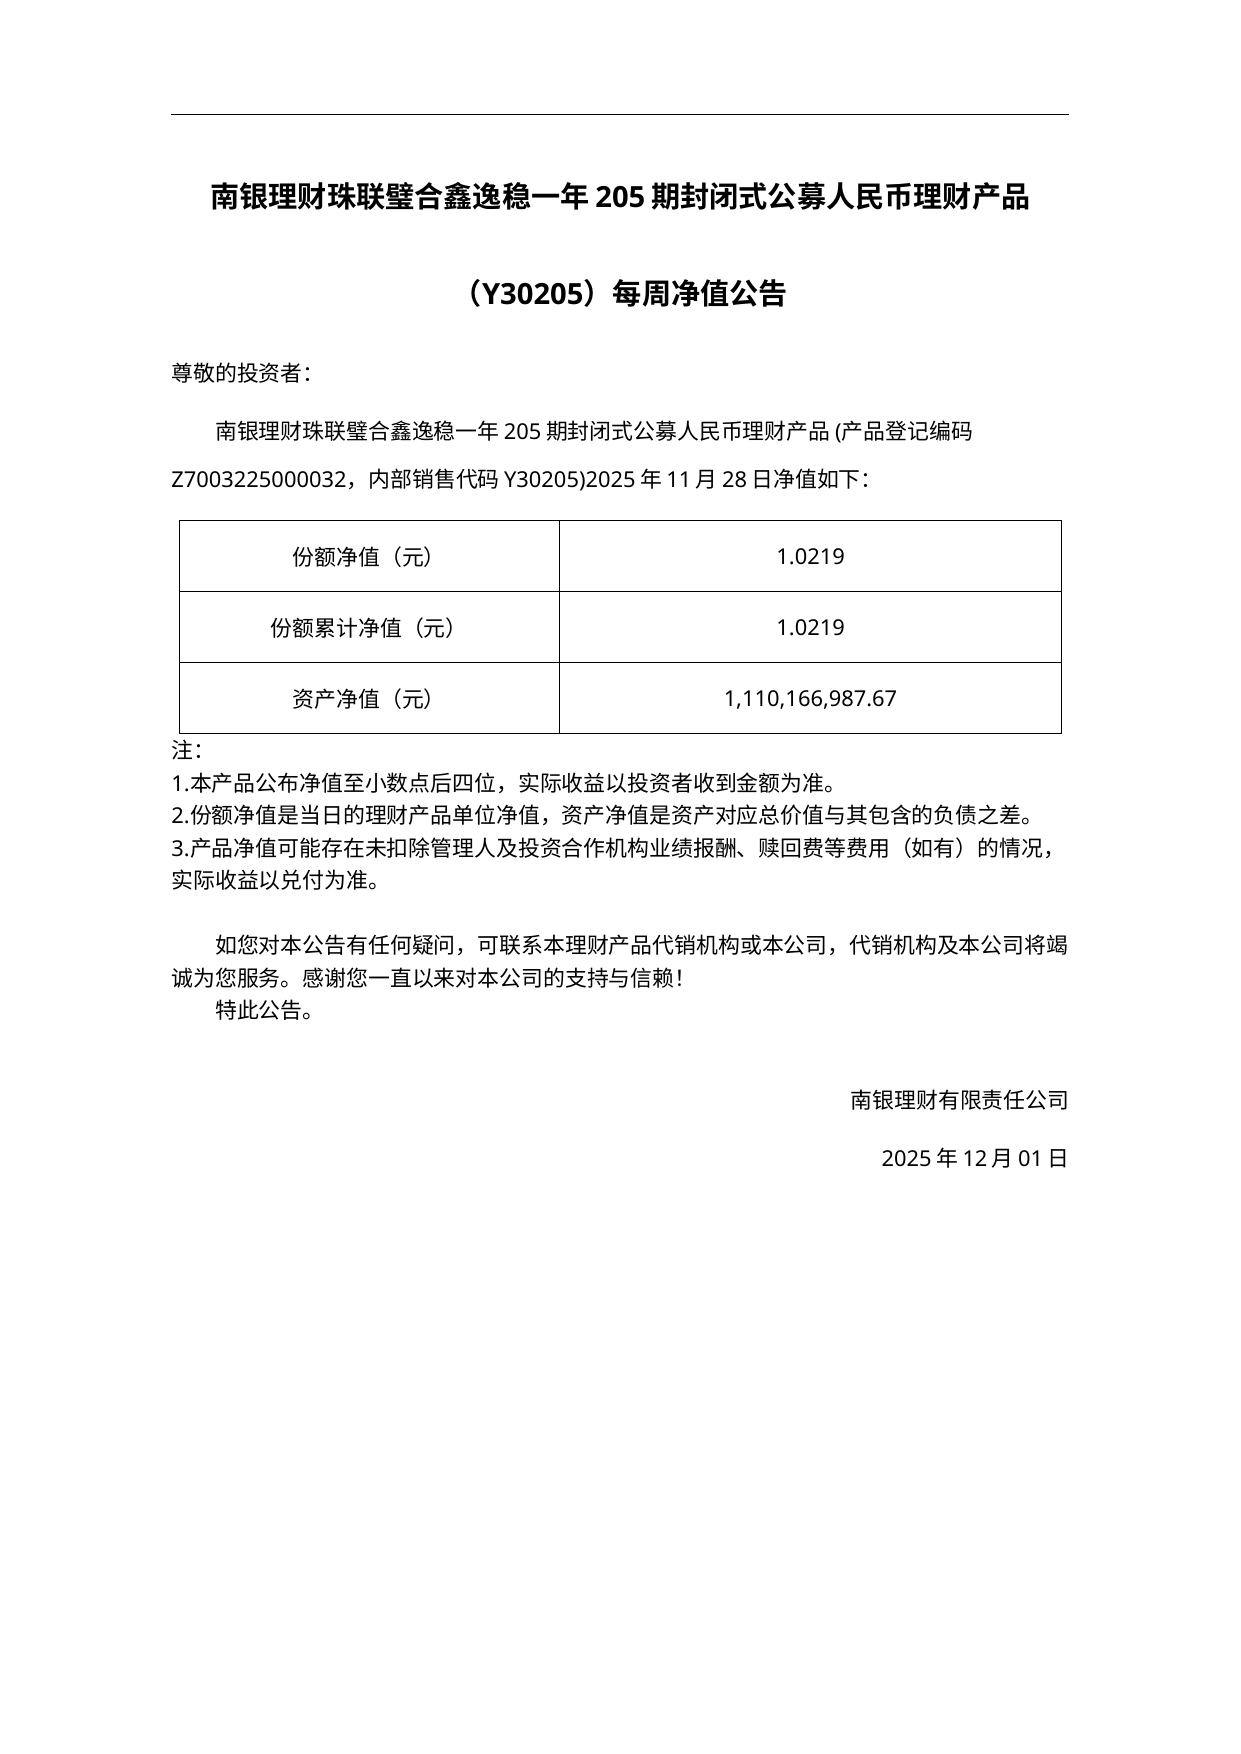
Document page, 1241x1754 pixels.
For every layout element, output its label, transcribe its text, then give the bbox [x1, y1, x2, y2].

text 2.份额净值是当日的理财产品单位净值，资产净值是资产对应总价值与其包含的负债之差。 [171, 798, 1069, 830]
text 南银理财珠联璧合鑫逸稳一年205期封闭式公募人民币理财产品 (产品登记编码Z7003225000032，内部销售代码Y30205)2025年11月28日净值如下： [171, 413, 1069, 494]
table_header 份额净值（元） [180, 521, 559, 591]
text 南银理财珠联璧合鑫逸稳一年205期封闭式公募人民币理财产品（Y30205）每周净值公告 [171, 162, 1069, 324]
table_cell 1,110,166,987.67 [560, 663, 1061, 733]
text 南银理财有限责任公司 [171, 1082, 1069, 1115]
text 1.本产品公布净值至小数点后四位，实际收益以投资者收到金额为准。 [171, 765, 1069, 798]
table_cell 份额累计净值（元） [180, 592, 559, 662]
text 2025年12月01日 [171, 1140, 1069, 1173]
table_header 1.0219 [560, 521, 1061, 591]
text 3.产品净值可能存在未扣除管理人及投资合作机构业绩报酬、赎回费等费用（如有）的情况，实际收益以兑付为准。 [171, 830, 1069, 895]
table_cell 资产净值（元） [180, 663, 559, 733]
text 特此公告。 [171, 993, 1069, 1025]
text 注： [171, 733, 1069, 765]
table_cell 1.0219 [560, 592, 1061, 662]
text 尊敬的投资者： [171, 355, 1069, 388]
text 如您对本公告有任何疑问，可联系本理财产品代销机构或本公司，代销机构及本公司将竭诚为您服务。感谢您一直以来对本公司的支持与信赖！ [171, 928, 1069, 993]
